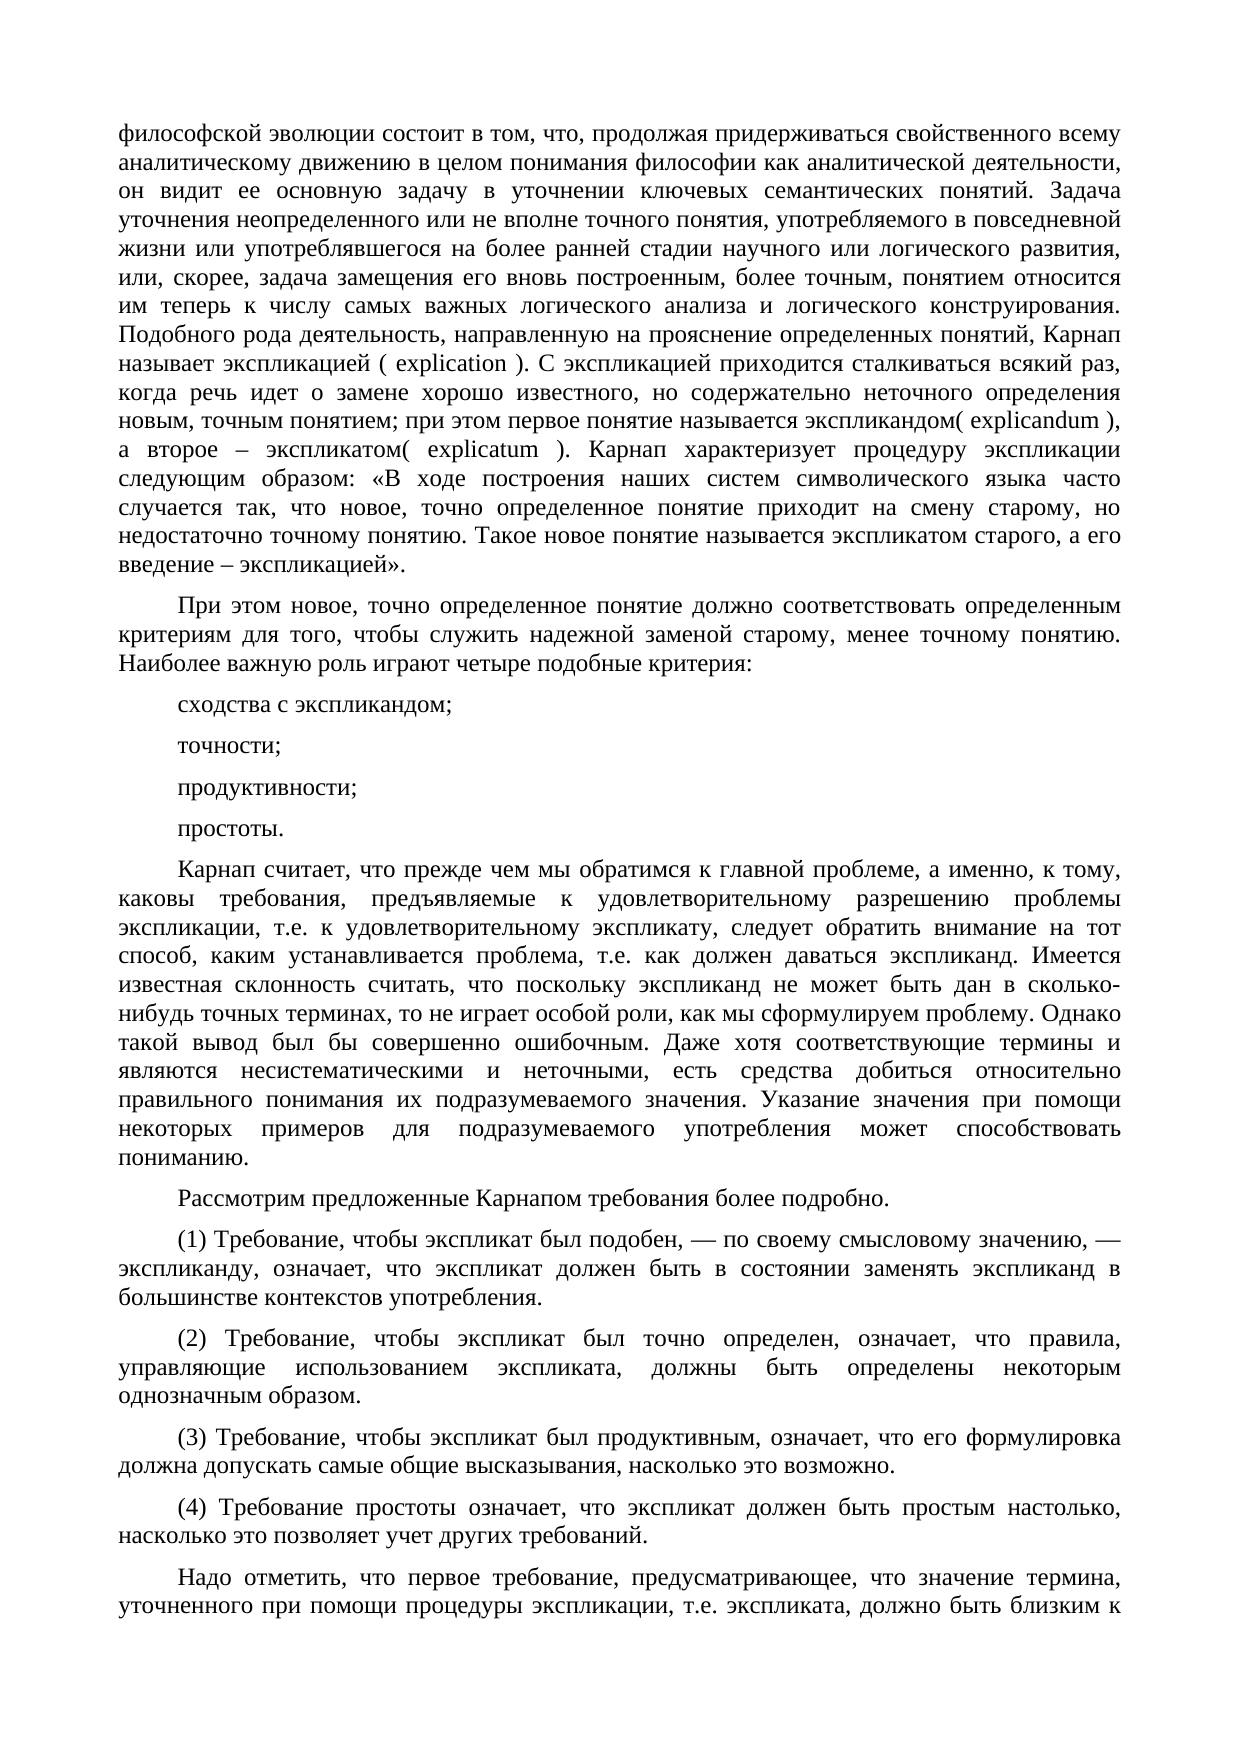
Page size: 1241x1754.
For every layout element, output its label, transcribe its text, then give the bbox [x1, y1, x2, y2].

text простоты. [118, 813, 1122, 842]
text Карнап считает, что прежде чем мы обратимся к главной проблеме, а именно, к тому, каковы требования, предъявляемые к удовлетворительному разрешению проблемы экспликации, т.е. к удовлетворительному экспликату, следует обратить внимание на тот способ, каким устанавливается проблема, т.е. как должен даваться экспликанд. Имеется известная склонность считать, что поскольку экспликанд не может быть дан в сколько-нибудь точных терминах, то не играет особой роли, как мы сформулируем проблему. Однако такой вывод был бы совершенно ошибочным. Даже хотя соответствующие термины и являются несистематическими и неточными, есть средства добиться относительно правильного понимания их подразумеваемого значения. Указание значения при помощи некоторых примеров для подразумеваемого употребления может способствовать пониманию. [118, 854, 1122, 1171]
text продуктивности; [118, 772, 1122, 801]
text (2) Требование, чтобы экспликат был точно определен, означает, что правила, управляющие использованием экспликата, должны быть определены некоторым однозначным образом. [118, 1323, 1122, 1409]
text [118, 118, 1122, 578]
text (1) Требование, чтобы экспликат был подобен, — по своему смысловому значению, — экспликанду, означает, что экспликат должен быть в состоянии заменять экспликанд в большинстве контекстов употребления. [118, 1224, 1122, 1311]
text сходства с экспликандом; [118, 689, 1122, 718]
text Рассмотрим предложенные Карнапом требования более подробно. [118, 1183, 1122, 1212]
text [118, 1562, 1122, 1619]
text точности; [118, 731, 1122, 759]
text (4) Требование простоты означает, что экспликат должен быть простым настолько, насколько это позволяет учет других требований. [118, 1492, 1122, 1549]
text При этом новое, точно определенное понятие должно соответствовать определенным критериям для того, чтобы служить надежной заменой старому, менее точному понятию. Наиболее важную роль играют четыре подобные критерия: [118, 591, 1122, 677]
text (3) Требование, чтобы экспликат был продуктивным, означает, что его формулировка должна допускать самые общие высказывания, насколько это возможно. [118, 1422, 1122, 1479]
